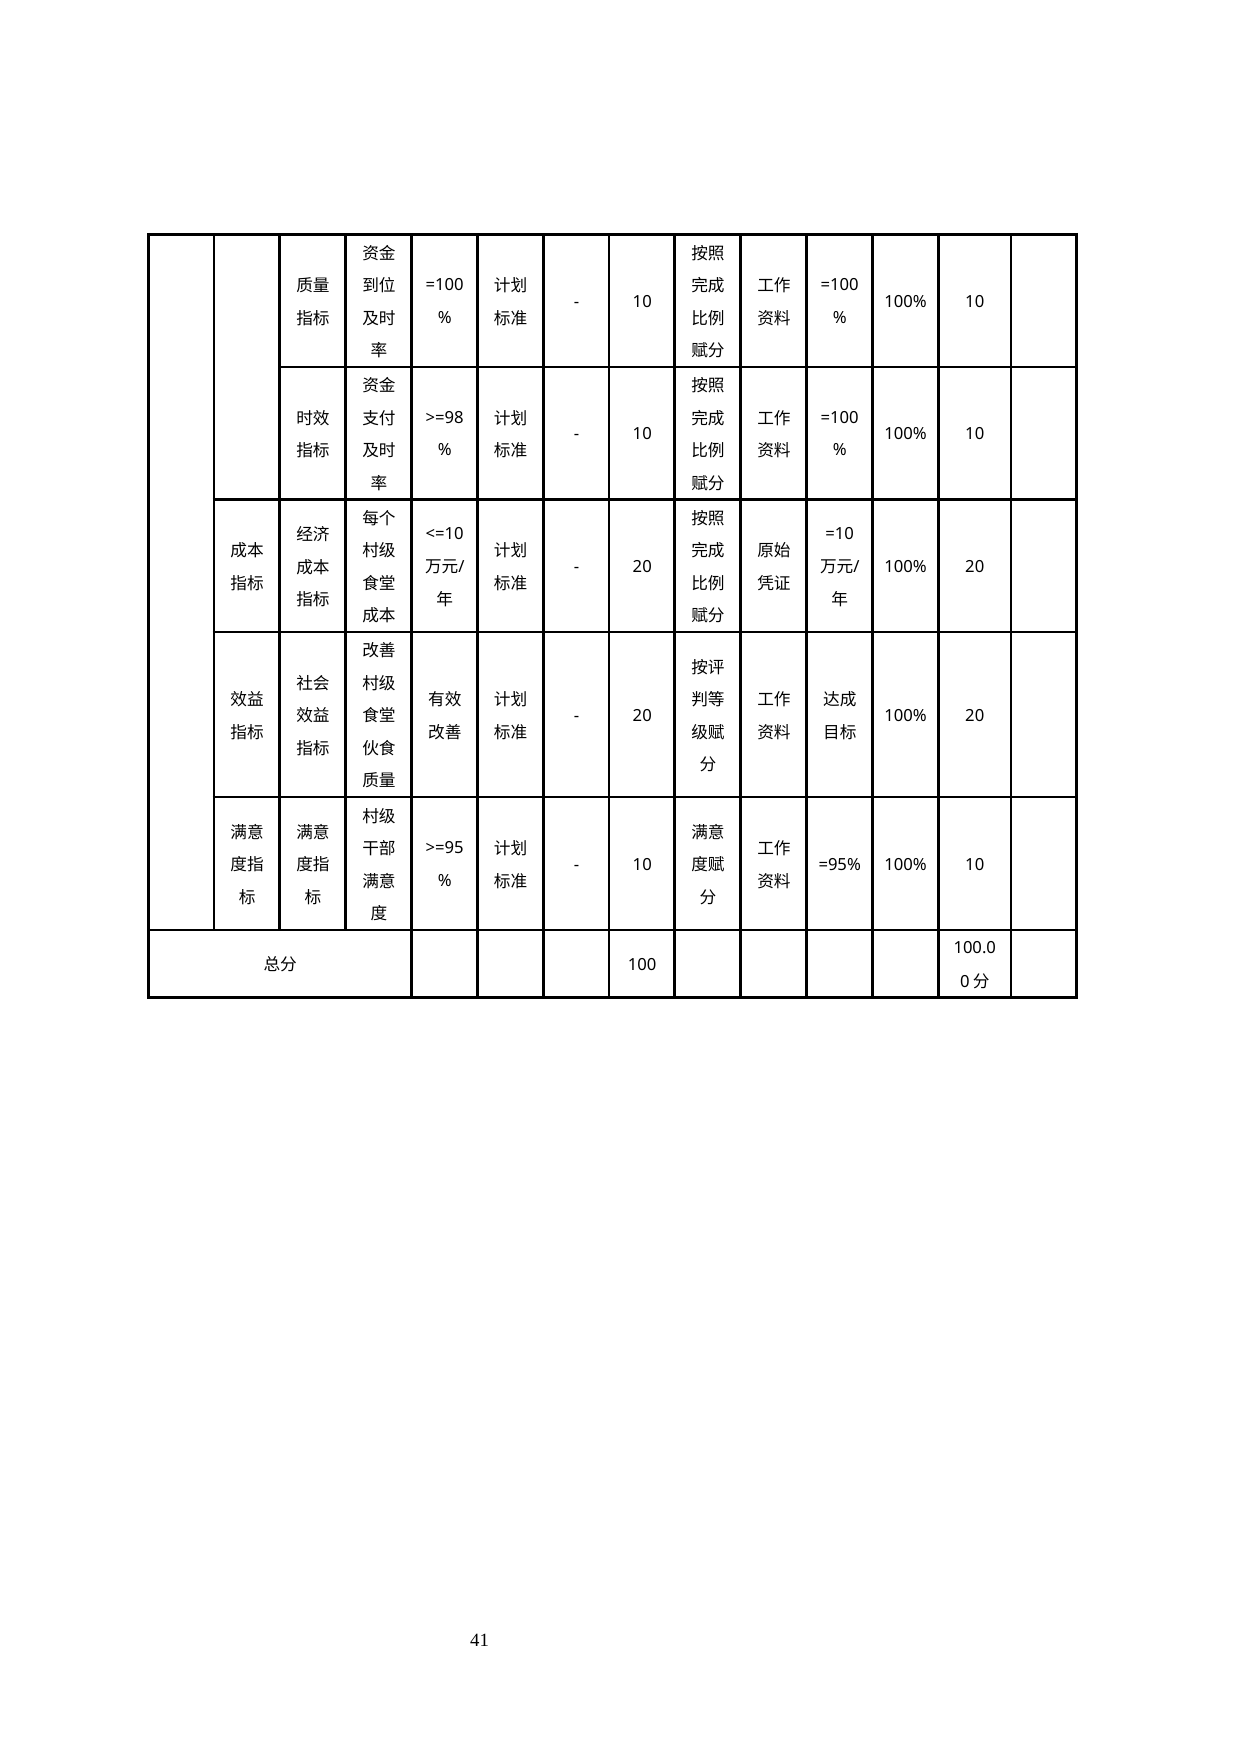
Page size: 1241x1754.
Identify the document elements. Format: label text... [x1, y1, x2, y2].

table_cell =95% [808, 798, 871, 928]
table_cell [676, 931, 739, 996]
table_cell 村级干部满意度 [347, 798, 410, 928]
table_cell =10万元/年 [808, 501, 871, 631]
table_cell 成本指标 [215, 501, 278, 631]
table_cell 满意度赋分 [676, 798, 739, 928]
table_cell 达成目标 [808, 633, 871, 796]
table_cell 100% [874, 798, 937, 928]
table_cell 20 [940, 633, 1010, 796]
table_cell =100% [808, 236, 871, 366]
table_cell 100 [610, 931, 673, 996]
table_cell 总分 [150, 931, 410, 996]
table_cell 10 [610, 798, 673, 928]
table_cell =100% [413, 236, 476, 366]
table_cell [1012, 798, 1075, 928]
table_cell 满意度指标 [281, 798, 344, 928]
table_cell 10 [610, 368, 673, 498]
table_cell [1012, 633, 1075, 796]
table_cell [1012, 236, 1075, 366]
table_cell 时效指标 [281, 368, 344, 498]
table_cell 质量指标 [281, 236, 344, 366]
table_cell 工作资料 [742, 236, 805, 366]
table_cell >=98% [413, 368, 476, 498]
table_cell 工作资料 [742, 798, 805, 928]
table_cell 改善村级食堂伙食质量 [347, 633, 410, 796]
table_cell [545, 931, 608, 996]
table_cell - [545, 368, 608, 498]
table_cell 工作资料 [742, 368, 805, 498]
table_cell 按评判等级赋分 [676, 633, 739, 796]
table_cell 按照完成比例赋分 [676, 501, 739, 631]
table_cell 10 [610, 236, 673, 366]
table_cell [742, 931, 805, 996]
table_cell 经济成本指标 [281, 501, 344, 631]
table_cell 20 [610, 633, 673, 796]
table_cell 原始凭证 [742, 501, 805, 631]
table_cell [1012, 368, 1075, 498]
table_cell 按照完成比例赋分 [676, 236, 739, 366]
table_cell [1012, 501, 1075, 631]
table_cell 100% [874, 368, 937, 498]
table_cell 每个村级食堂成本 [347, 501, 410, 631]
table_cell 100% [874, 501, 937, 631]
table_cell 20 [940, 501, 1010, 631]
table_cell 10 [940, 368, 1010, 498]
table_cell [413, 931, 476, 996]
table_cell =100% [808, 368, 871, 498]
table_cell - [545, 501, 608, 631]
table_cell 计划标准 [479, 501, 542, 631]
table_cell 社会效益指标 [281, 633, 344, 796]
table_cell - [545, 633, 608, 796]
table_cell [874, 931, 937, 996]
table_cell [1012, 931, 1075, 996]
table_cell >=95% [413, 798, 476, 928]
table_cell 计划标准 [479, 368, 542, 498]
table_cell 计划标准 [479, 633, 542, 796]
table_cell [808, 931, 871, 996]
table_cell [479, 931, 542, 996]
table_cell 工作资料 [742, 633, 805, 796]
table_cell 20 [610, 501, 673, 631]
table_cell 按照完成比例赋分 [676, 368, 739, 498]
table_cell 10 [940, 798, 1010, 928]
table_cell 资金到位及时率 [347, 236, 410, 366]
table_cell 效益指标 [215, 633, 278, 796]
table_cell 10 [940, 236, 1010, 366]
table_cell 满意度指标 [215, 798, 278, 928]
table_cell 100% [874, 633, 937, 796]
table_cell 计划标准 [479, 798, 542, 928]
table_cell <=10万元/年 [413, 501, 476, 631]
table_cell 有效改善 [413, 633, 476, 796]
table_cell 资金支付及时率 [347, 368, 410, 498]
table_cell 100.00分 [940, 931, 1010, 996]
table_cell - [545, 798, 608, 928]
table_cell - [545, 236, 608, 366]
table_cell 100% [874, 236, 937, 366]
table_cell 计划标准 [479, 236, 542, 366]
